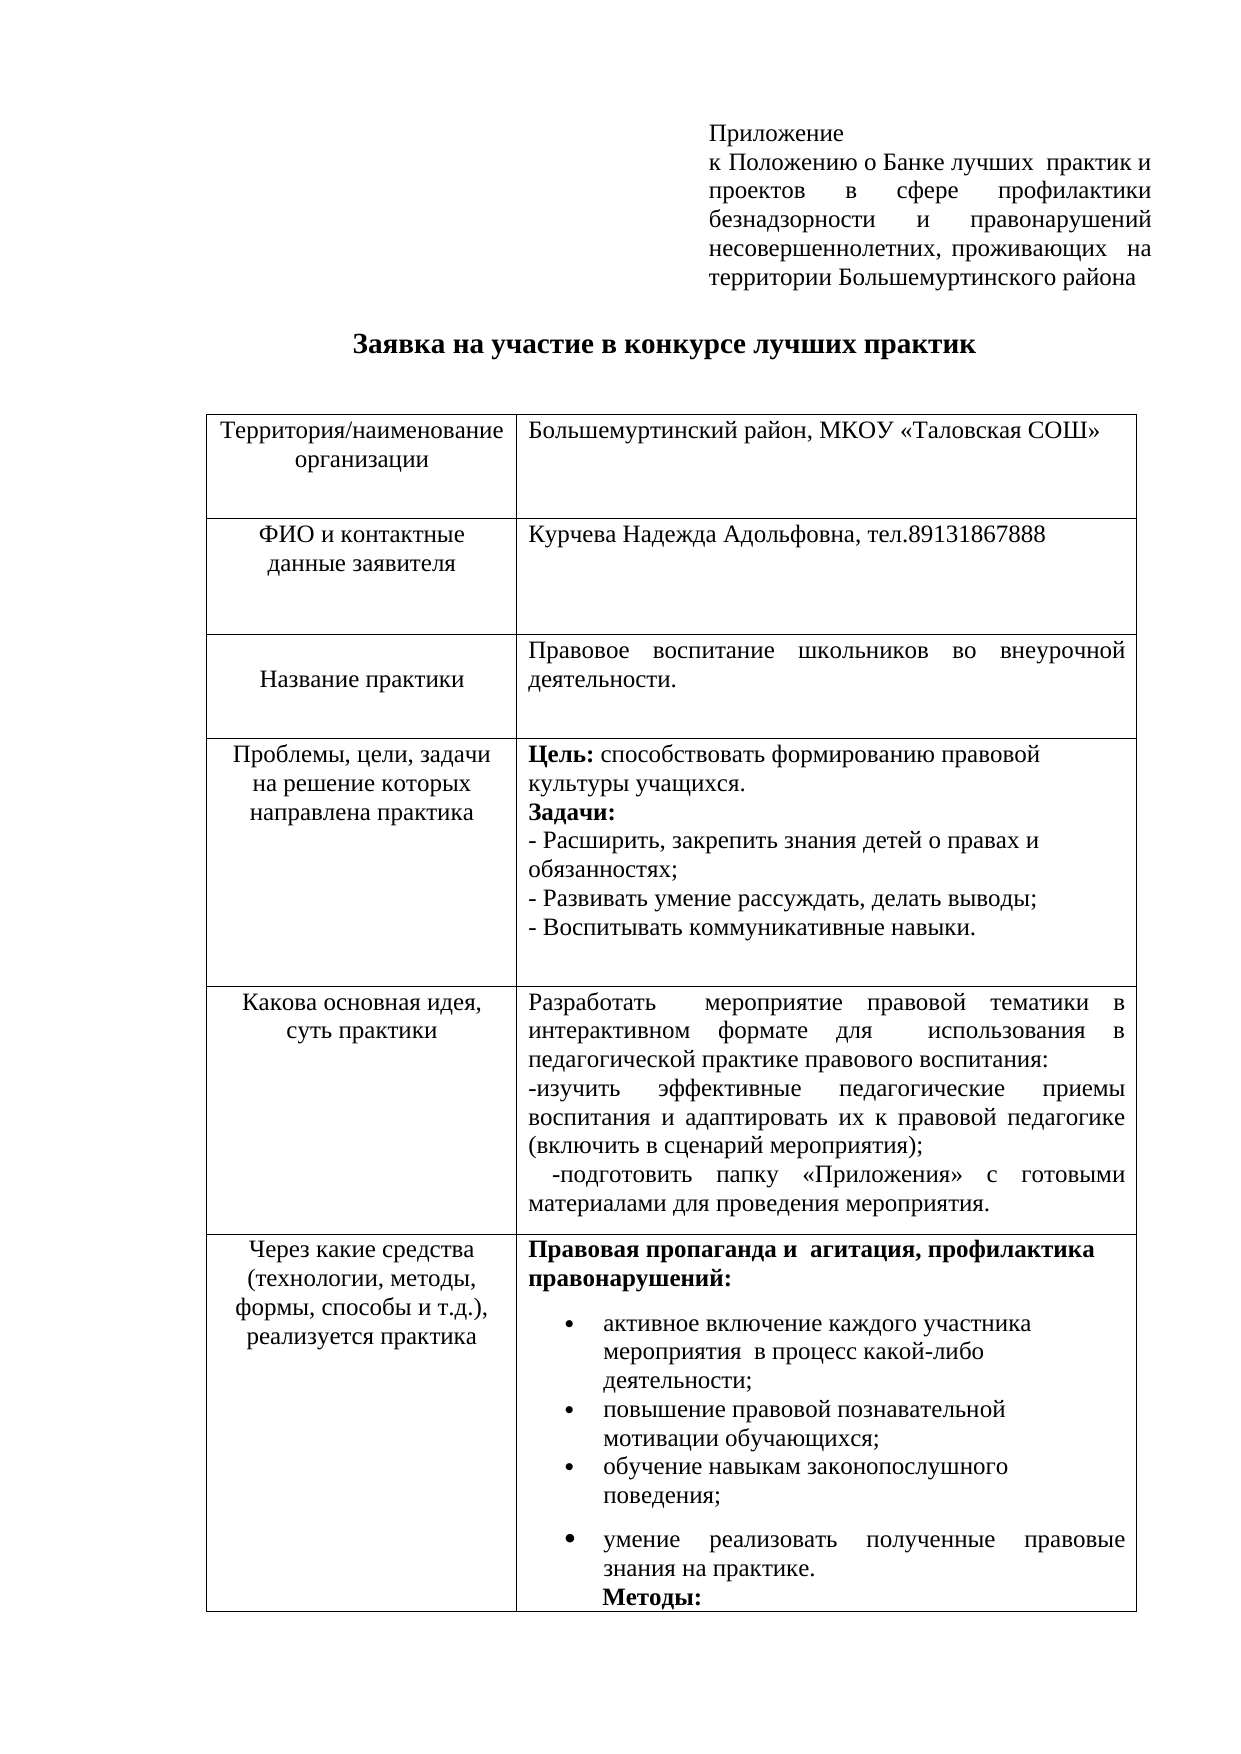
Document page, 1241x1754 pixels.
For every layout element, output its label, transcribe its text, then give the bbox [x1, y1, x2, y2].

table_header Большемуртинский район, МКОУ «Таловская СОШ» [517, 415, 1136, 518]
text Заявка на участие в конкурсе лучших практик [177, 326, 1152, 360]
table_cell Правовое воспитание школьников во внеурочной деятельности. [517, 635, 1136, 738]
table_cell ФИО и контактные данные заявителя [207, 519, 516, 634]
table_cell Проблемы, цели, задачи на решение которых направлена практика [207, 739, 516, 986]
table_cell Какова основная идея, суть практики [207, 987, 516, 1233]
table_header Территория/наименование организации [207, 415, 516, 518]
text к Положению о Банке лучших практик и проектов в сфере профилактики безнадзорности и правонарушений несовершеннолетних, проживающих на территории Большемуртинского района [709, 147, 1152, 291]
table_cell Курчева Надежда Адольфовна, тел.89131867888 [517, 519, 1136, 634]
text Приложение [709, 118, 1152, 147]
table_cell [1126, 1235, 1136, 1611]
table_cell Разработать мероприятие правовой тематики в интерактивном формате для использования в педагогической практике правового воспитания: -изучить эффективные педагогические приемы воспитания и адаптировать их к правовой педагогике (включить в сценарий мероприятия); -подготовить папку «Приложения» с готовыми материалами для проведения мероприятия. [517, 987, 1136, 1233]
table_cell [207, 1235, 516, 1611]
table_cell Цель: способствовать формированию правовой культуры учащихся. Задачи: - Расширить, закрепить знания детей о правах и обязанностях; - Развивать умение рассуждать, делать выводы; - Воспитывать коммуникативные навыки. [517, 739, 1136, 986]
table_cell Название практики [207, 635, 516, 738]
